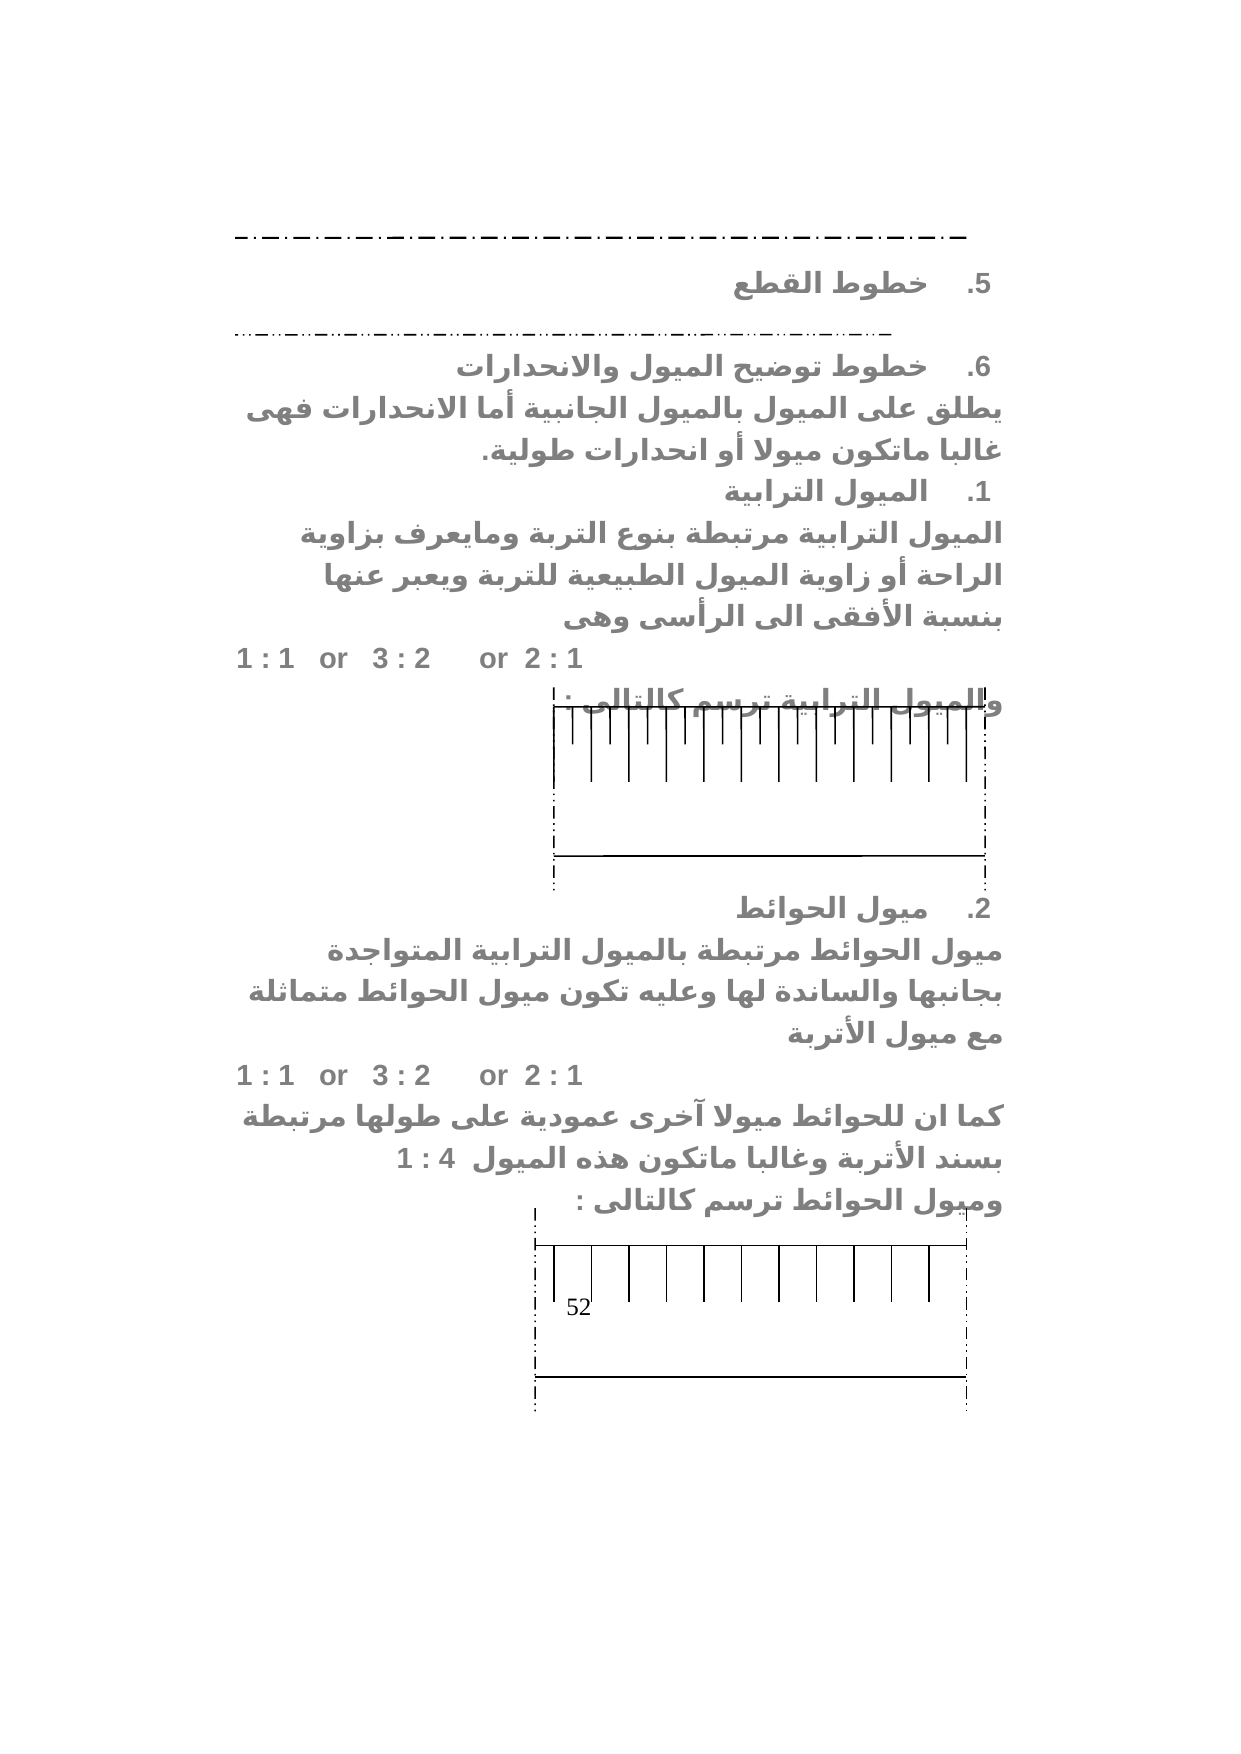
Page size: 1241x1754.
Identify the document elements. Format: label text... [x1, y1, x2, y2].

text والميول الترابية ترسم كالتالى : [236, 677, 1004, 718]
list ميول الحوائط [236, 885, 966, 927]
text وميول الحوائط ترسم كالتالى : [236, 1177, 1004, 1218]
list خطوط القطع [236, 260, 966, 302]
list خطوط توضيح الميول والانحدارات [236, 343, 966, 385]
text 1 : 1 or 3 : 2 or 2 : 1 [236, 1052, 1004, 1093]
text كما ان للحوائط ميولا آخرى عمودية على طولها مرتبطة بسند الأتربة وغالبا ماتكون هذه الميول 4 : 1 [236, 1093, 1004, 1177]
text يطلق على الميول بالميول الجانبية أما الانحدارات فهى غالبا ماتكون ميولا أو انحدارات طولية. [236, 385, 1004, 468]
text الميول الترابية مرتبطة بنوع التربة ومايعرف بزاوية الراحة أو زاوية الميول الطبيعية للتربة ويعبر عنها بنسبة الأفقى الى الرأسى وهى [236, 510, 1004, 635]
text 1 : 1 or 3 : 2 or 2 : 1 [236, 635, 1004, 677]
text ميول الحوائط مرتبطة بالميول الترابية المتواجدة بجانبها والساندة لها وعليه تكون ميول الحوائط متماثلة مع ميول الأتربة [236, 927, 1004, 1052]
list الميول الترابية [236, 468, 966, 510]
